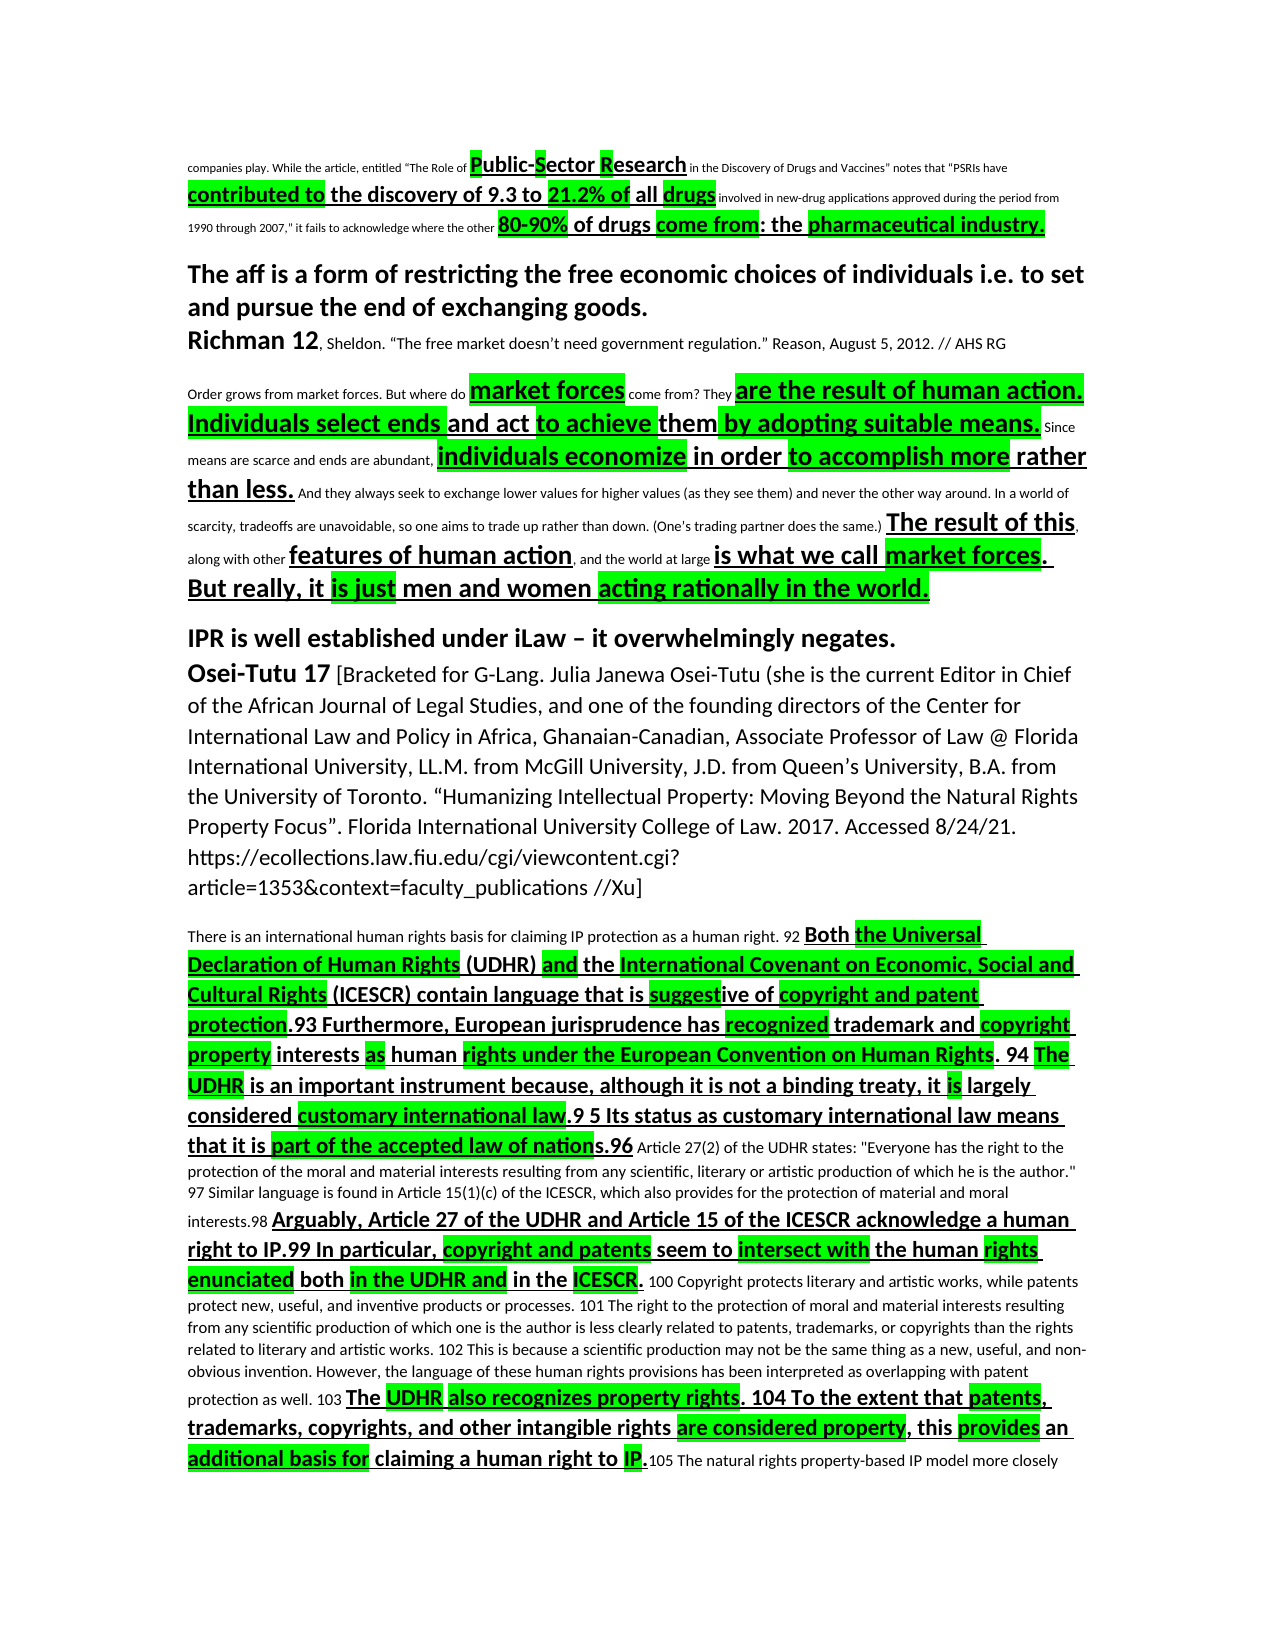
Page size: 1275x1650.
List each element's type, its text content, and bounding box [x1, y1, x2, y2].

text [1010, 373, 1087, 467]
text Richman 12, Sheldon. “The free market doesn’t need government regulation.” Reason, August 5, 2012. // AHS RG [187, 323, 1087, 356]
text Osei-Tutu 17 [Bracketed for G-Lang. Julia Janewa Osei-Tutu (she is the current Editor in Chief of the African Journal of Legal Studies, and one of the founding directors of the Center for International Law and Policy in Africa, Ghanaian-Canadian, Associate Professor of Law @ Florida International University, LL.M. from McGill University, J.D. from Queen’s University, B.A. from the University of Toronto. “Humanizing Intellectual Property: Moving Beyond the Natural Rights Property Focus”. Florida International University College of Law. 2017. Accessed 8/24/21. https://ecollections.law.fiu.edu/cgi/viewcontent.cgi?article=1353&context=faculty_publications //Xu] [187, 656, 1087, 901]
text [187, 150, 1087, 238]
text Order grows from market forces. But where do market forces come from? They are the result of human action. Individuals select ends and act to achieve them by adopting suitable means. Since means are scarce and ends are abundant, individuals economize in order to accomplish more rather than less. And they always seek to exchange lower values for higher values (as they see them) and never the other way around. In a world of scarcity, tradeoffs are unavoidable, so one aims to trade up rather than down. (One’s trading partner does the same.) The result of this, along with other features of human action, and the world at large is what we call market forces. But really, it is just men and women acting rationally in the world. [187, 435, 1087, 604]
subtitle IPR is well established under iLaw – it overwhelmingly negates. [187, 621, 1087, 654]
subtitle The aff is a form of restricting the free economic choices of individuals i.e. to set and pursue the end of exchanging goods. [187, 257, 1087, 323]
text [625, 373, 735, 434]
